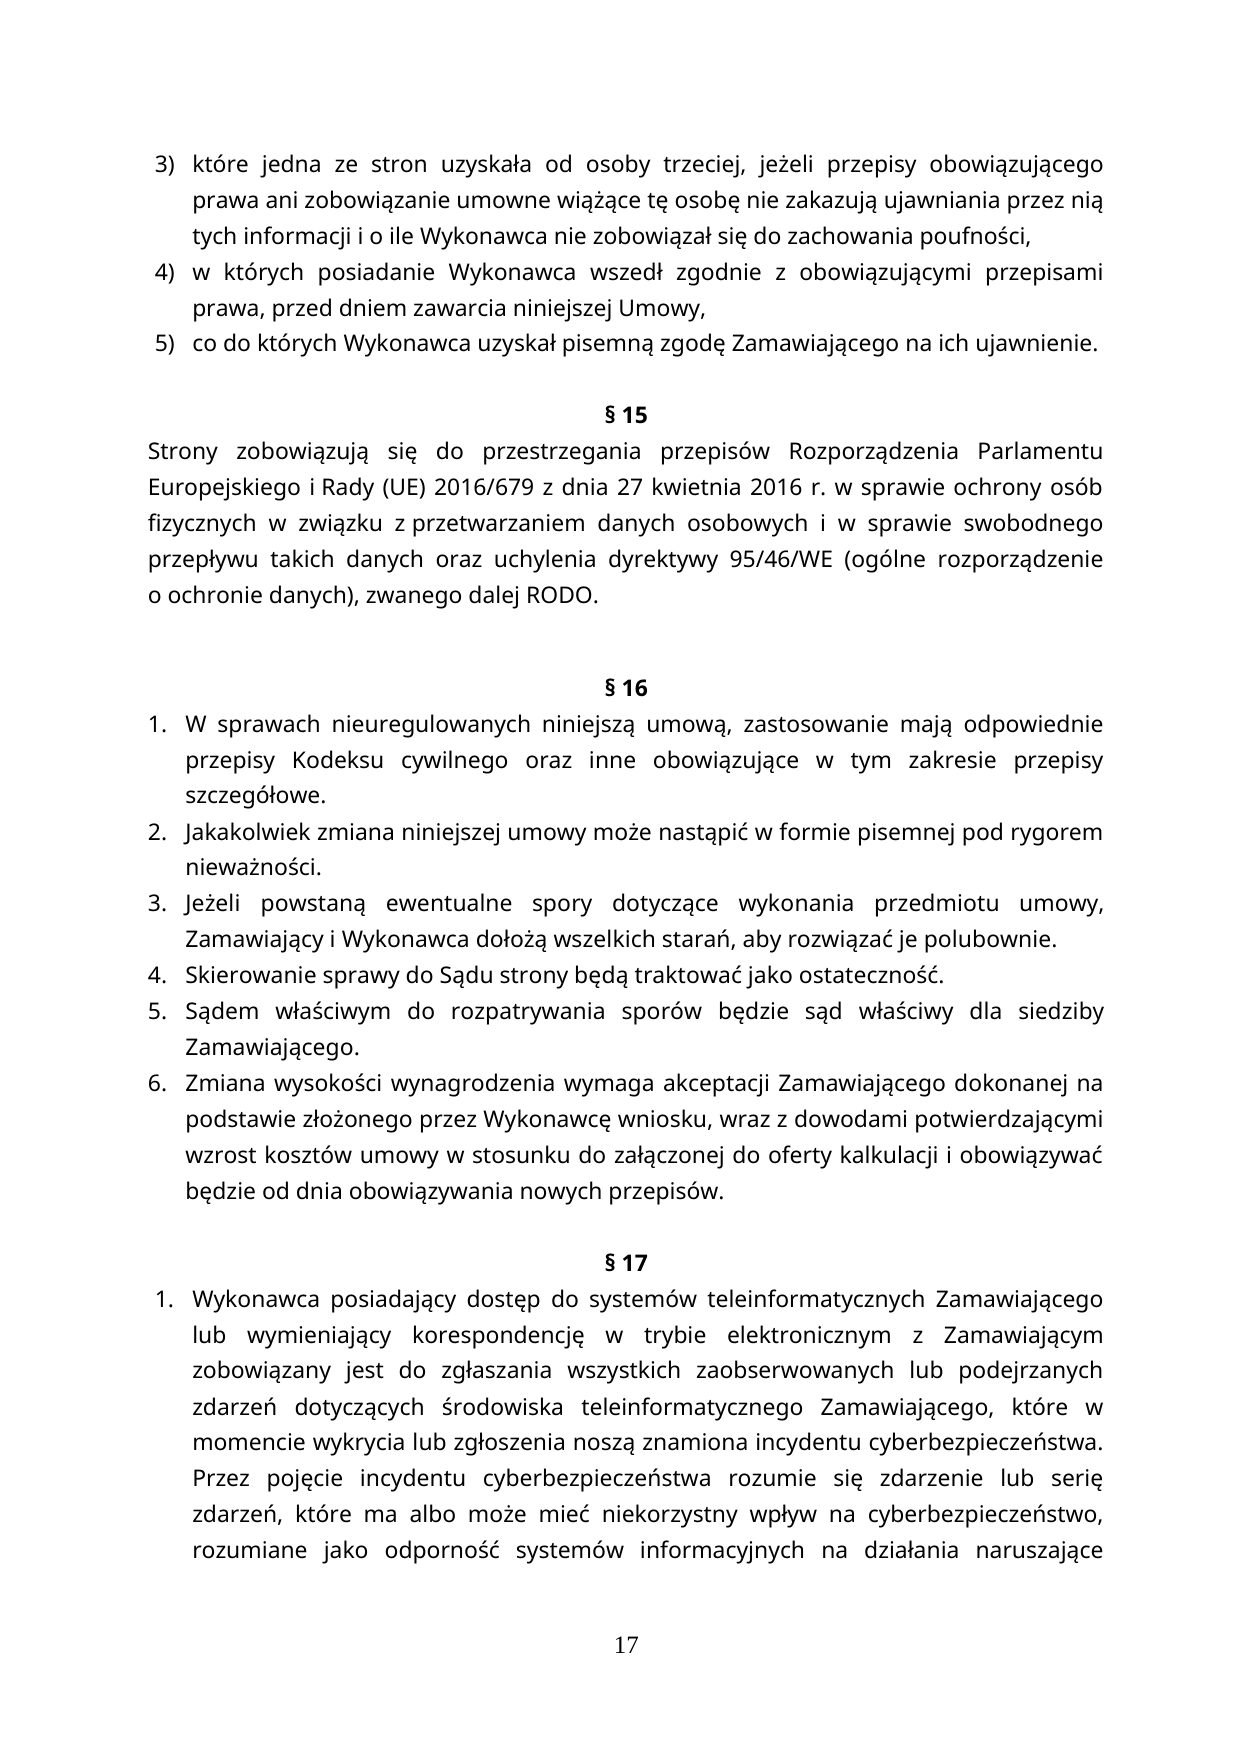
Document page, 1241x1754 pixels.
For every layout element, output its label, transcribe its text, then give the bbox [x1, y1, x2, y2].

text Strony zobowiązują się do przestrzegania przepisów Rozporządzenia Parlamentu Europejskiego i Rady (UE) 2016/679 z dnia 27 kwietnia 2016 r. w sprawie ochrony osób fizycznych w związku z przetwarzaniem danych osobowych i w sprawie swobodnego przepływu takich danych oraz uchylenia dyrektywy 95/46/WE (ogólne rozporządzenie o ochronie danych), zwanego dalej RODO. [148, 435, 1104, 610]
list w których posiadanie Wykonawca wszedł zgodnie z obowiązującymi przepisami prawa, przed dniem zawarcia niniejszej Umowy, [154, 256, 1104, 323]
list W sprawach nieuregulowanych niniejszą umową, zastosowanie mają odpowiednie przepisy Kodeksu cywilnego oraz inne obowiązujące w tym zakresie przepisy szczegółowe. [148, 708, 1104, 811]
list Skierowanie sprawy do Sądu strony będą traktować jako ostateczność. [148, 959, 1104, 990]
text § 15 [148, 399, 1104, 431]
list co do których Wykonawca uzyskał pisemną zgodę Zamawiającego na ich ujawnienie. [154, 327, 1104, 359]
list Sądem właściwym do rozpatrywania sporów będzie sąd właściwy dla siedziby Zamawiającego. [148, 995, 1104, 1062]
list które jedna ze stron uzyskała od osoby trzeciej, jeżeli przepisy obowiązującego prawa ani zobowiązanie umowne wiążące tę osobę nie zakazują ujawniania przez nią tych informacji i o ile Wykonawca nie zobowiązał się do zachowania poufności, [154, 148, 1104, 251]
list Jeżeli powstaną ewentualne spory dotyczące wykonania przedmiotu umowy, Zamawiający i Wykonawca dołożą wszelkich starań, aby rozwiązać je polubownie. [148, 887, 1104, 954]
list Zmiana wysokości wynagrodzenia wymaga akceptacji Zamawiającego dokonanej na podstawie złożonego przez Wykonawcę wniosku, wraz z dowodami potwierdzającymi wzrost kosztów umowy w stosunku do załączonej do oferty kalkulacji i obowiązywać będzie od dnia obowiązywania nowych przepisów. [148, 1067, 1104, 1206]
text § 17 [148, 1247, 1104, 1278]
list Jakakolwiek zmiana niniejszej umowy może nastąpić w formie pisemnej pod rygorem nieważności. [148, 815, 1104, 883]
text § 16 [148, 672, 1104, 703]
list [154, 1283, 1104, 1565]
